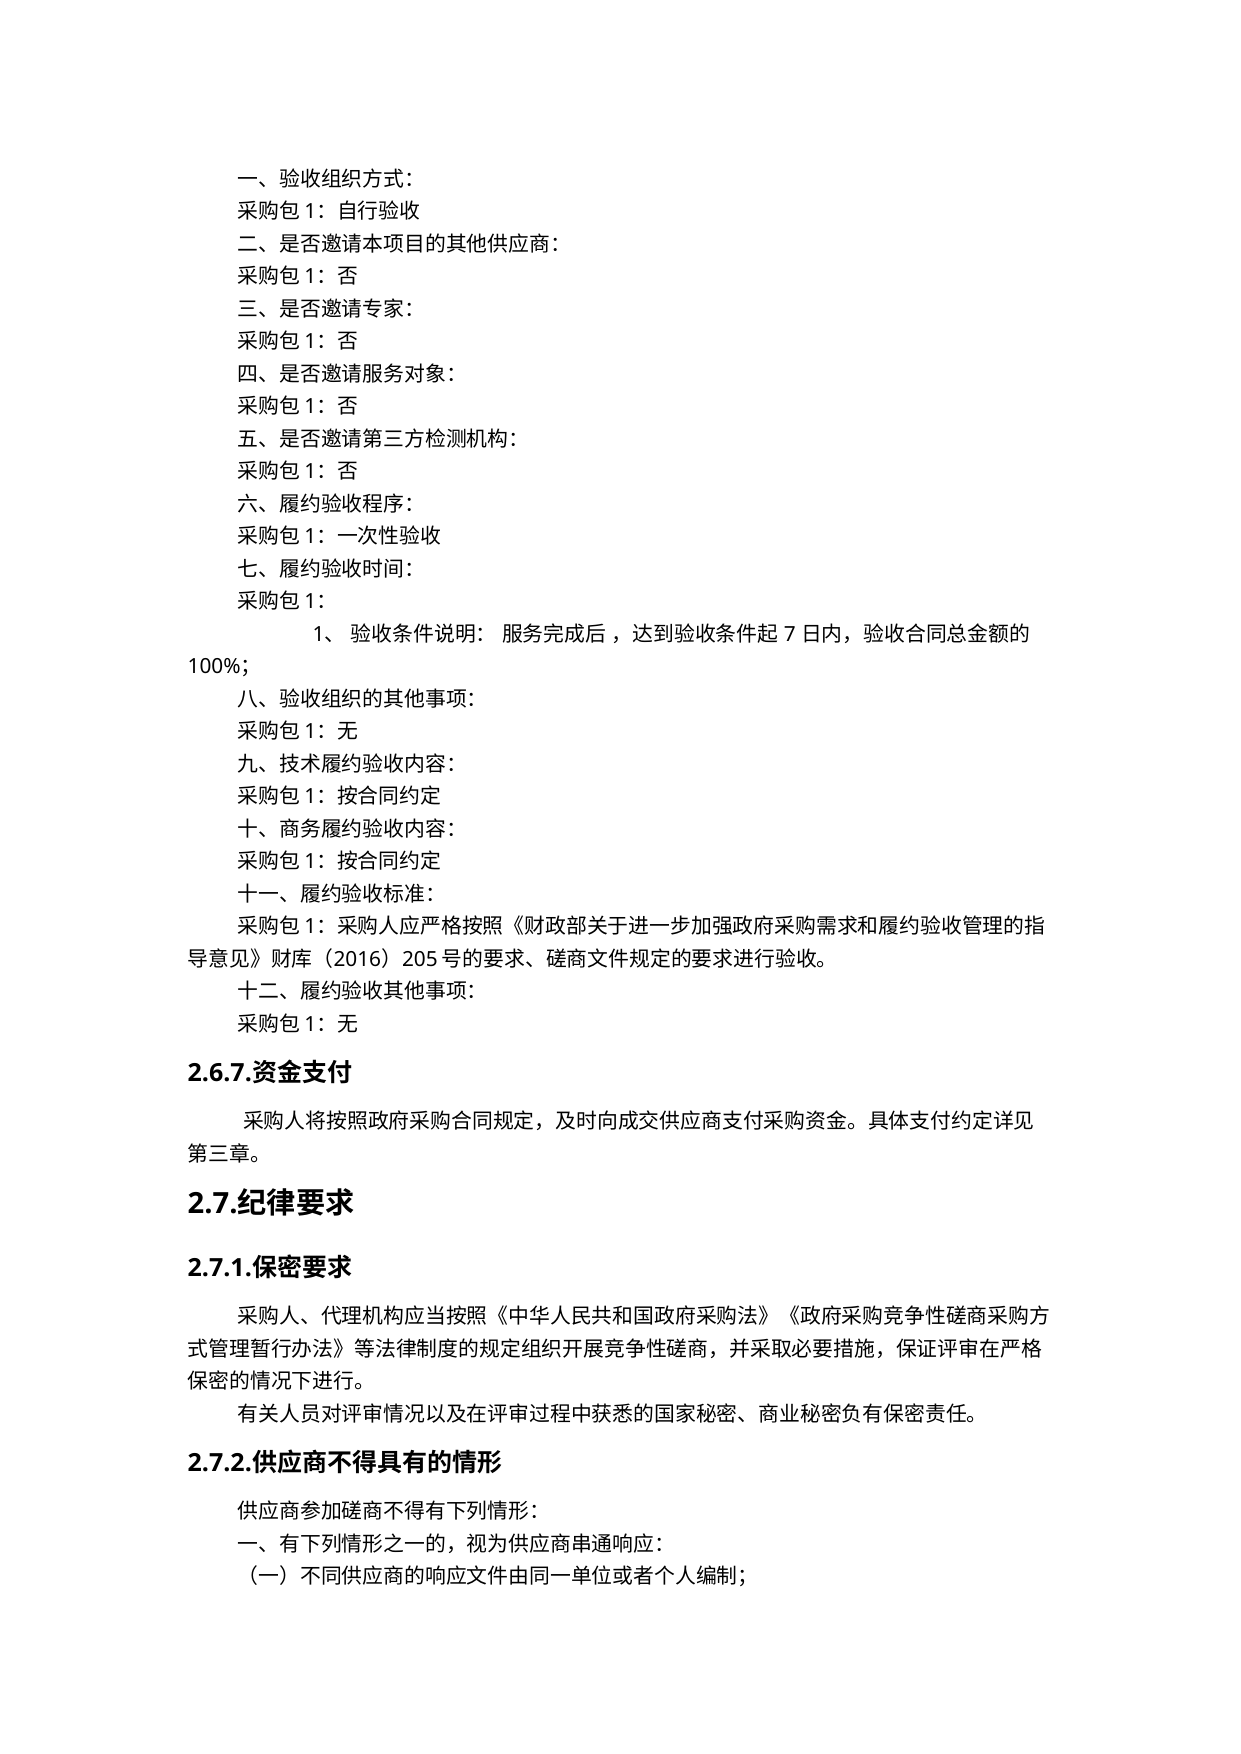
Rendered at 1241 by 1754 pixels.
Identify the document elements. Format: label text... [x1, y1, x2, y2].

text 九、技术履约验收内容： [187, 747, 1053, 779]
text 采购包1：否 [187, 454, 1053, 487]
text 采购包1：一次性验收 [187, 519, 1053, 552]
text 十一、履约验收标准： [187, 877, 1053, 909]
text 采购包1：否 [187, 389, 1053, 422]
text 采购包1：按合同约定 [187, 779, 1053, 812]
text 2.6.7.资金支付 [187, 1039, 1053, 1104]
text 2.7.纪律要求 [187, 1169, 1053, 1234]
text 八、验收组织的其他事项： [187, 682, 1053, 714]
text 采购包1：自行验收 [187, 194, 1053, 227]
text （一）不同供应商的响应文件由同一单位或者个人编制； [187, 1559, 1053, 1592]
text 一、有下列情形之一的，视为供应商串通响应： [187, 1527, 1053, 1559]
text 采购包1：无 [187, 1007, 1053, 1039]
text 七、履约验收时间： [187, 552, 1053, 584]
text 一、验收组织方式： [187, 162, 1053, 194]
text 采购包1：按合同约定 [187, 844, 1053, 877]
text 采购人将按照政府采购合同规定，及时向成交供应商支付采购资金。具体支付约定详见第三章。 [187, 1104, 1053, 1169]
text 采购人、代理机构应当按照《中华人民共和国政府采购法》《政府采购竞争性磋商采购方式管理暂行办法》等法律制度的规定组织开展竞争性磋商，并采取必要措施，保证评审在严格保密的情况下进行。 [187, 1299, 1053, 1397]
text 六、履约验收程序： [187, 487, 1053, 519]
text 采购包1：否 [187, 324, 1053, 357]
text 四、是否邀请服务对象： [187, 357, 1053, 389]
text 二、是否邀请本项目的其他供应商： [187, 227, 1053, 259]
text 采购包1： [187, 584, 1053, 617]
text 采购包1：采购人应严格按照《财政部关于进一步加强政府采购需求和履约验收管理的指导意见》财库（2016）205号的要求、磋商文件规定的要求进行验收。 [187, 909, 1053, 974]
text 供应商参加磋商不得有下列情形： [187, 1494, 1053, 1527]
text 有关人员对评审情况以及在评审过程中获悉的国家秘密、商业秘密负有保密责任。 [187, 1397, 1053, 1429]
text 三、是否邀请专家： [187, 292, 1053, 324]
text 采购包1：否 [187, 259, 1053, 292]
text 2.7.2.供应商不得具有的情形 [187, 1429, 1053, 1494]
text 2.7.1.保密要求 [187, 1234, 1053, 1299]
text 1、 验收条件说明： 服务完成后 ，达到验收条件起 7 日内，验收合同总金额的 100%； [187, 617, 1053, 682]
text 十、商务履约验收内容： [187, 812, 1053, 844]
text 五、是否邀请第三方检测机构： [187, 422, 1053, 454]
text 十二、履约验收其他事项： [187, 974, 1053, 1007]
text 采购包1：无 [187, 714, 1053, 747]
